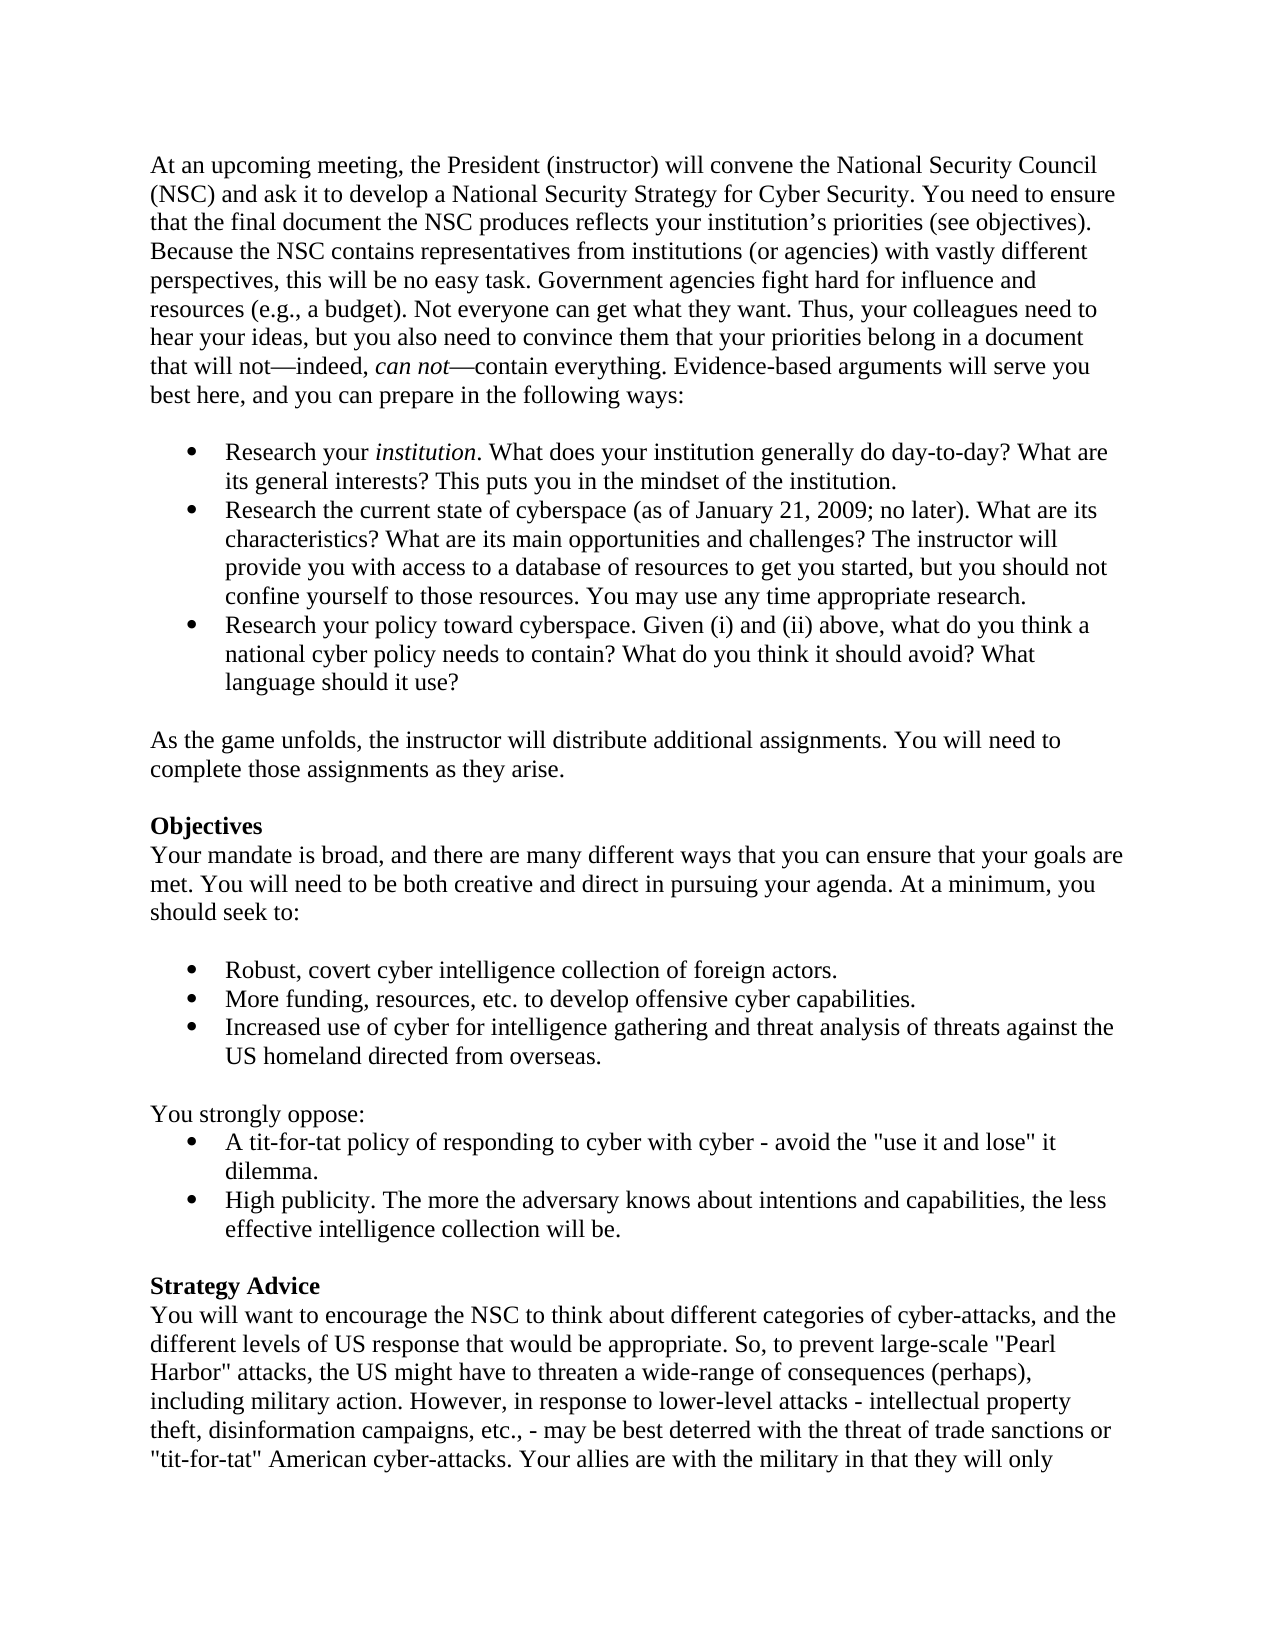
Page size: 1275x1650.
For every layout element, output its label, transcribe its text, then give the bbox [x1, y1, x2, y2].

text Strategy Advice [150, 1271, 1125, 1300]
list Research your policy toward cyberspace. Given (i) and (ii) above, what do you think a national cyber policy needs to contain? What do you think it should avoid? What language should it use? [187, 610, 1125, 696]
list More funding, resources, etc. to develop offensive cyber capabilities. [187, 984, 1125, 1012]
text At an upcoming meeting, the President (instructor) will convene the National Security Council (NSC) and ask it to develop a National Security Strategy for Cyber Security. You need to ensure that the final document the NSC produces reflects your institution’s priorities (see objectives). Because the NSC contains representatives from institutions (or agencies) with vastly different perspectives, this will be no easy task. Government agencies fight hard for influence and resources (e.g., a budget). Not everyone can get what they want. Thus, your colleagues need to hear your ideas, but you also need to convince them that your priorities belong in a document that will not—indeed, can not—contain everything. Evidence-based arguments will serve you best here, and you can prepare in the following ways: [150, 150, 1125, 409]
list Research your institution. What does your institution generally do day-to-day? What are its general interests? This puts you in the mindset of the institution. [187, 437, 1125, 495]
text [150, 1300, 1125, 1472]
list Robust, covert cyber intelligence collection of foreign actors. [187, 955, 1125, 984]
text As the game unfolds, the instructor will distribute additional assignments. You will need to complete those assignments as they arise. [150, 725, 1125, 782]
list High publicity. The more the adversary knows about intentions and capabilities, the less effective intelligence collection will be. [187, 1185, 1125, 1242]
list Increased use of cyber for intelligence gathering and threat analysis of threats against the US homeland directed from overseas. [187, 1012, 1125, 1070]
text Your mandate is broad, and there are many different ways that you can ensure that your goals are met. You will need to be both creative and direct in pursuing your agenda. At a minimum, you should seek to: [150, 840, 1125, 926]
list Research the current state of cyberspace (as of January 21, 2009; no later). What are its characteristics? What are its main opportunities and challenges? The instructor will provide you with access to a database of resources to get you started, but you should not confine yourself to those resources. You may use any time appropriate research. [187, 495, 1125, 610]
text You strongly oppose: [150, 1099, 1125, 1127]
list A tit-for-tat policy of responding to cyber with cyber - avoid the "use it and lose" it dilemma. [187, 1127, 1125, 1185]
text Objectives [150, 811, 1125, 840]
